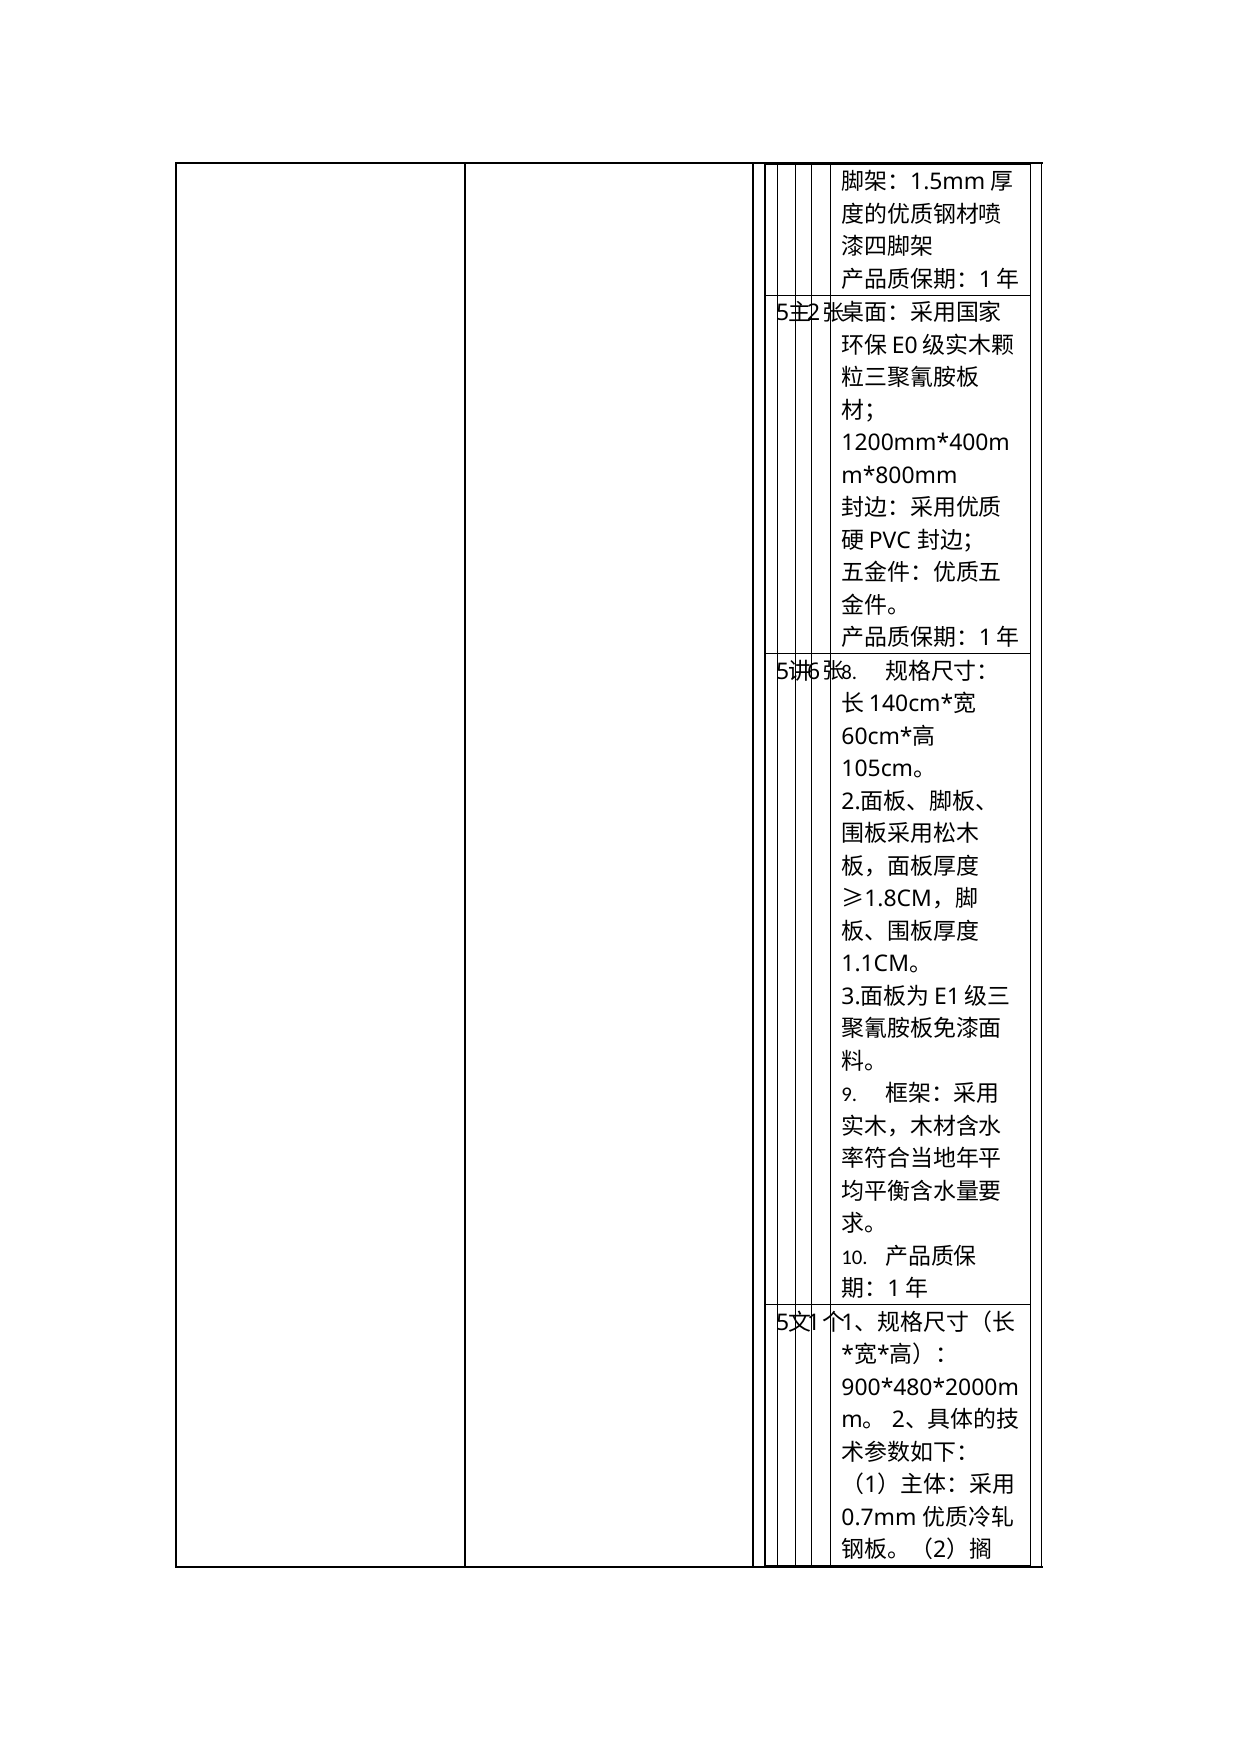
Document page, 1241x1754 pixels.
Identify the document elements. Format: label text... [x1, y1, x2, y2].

table_cell [1031, 164, 1041, 1566]
table_cell [796, 1316, 804, 1324]
table_cell [796, 654, 811, 664]
table_cell [754, 164, 764, 1566]
table_cell [831, 1305, 1030, 1565]
table_cell [831, 654, 1030, 1304]
table_cell [812, 296, 830, 653]
table_cell [796, 673, 811, 1304]
table_cell [796, 296, 811, 305]
table_cell [766, 165, 777, 295]
table_cell 1 [177, 164, 464, 1566]
table_cell [466, 164, 752, 1566]
table_cell [766, 1305, 777, 1565]
table_cell [778, 296, 795, 653]
table_cell [796, 1305, 811, 1565]
table_cell [766, 296, 777, 653]
table_cell [796, 165, 811, 295]
table_cell [800, 306, 811, 319]
table_cell [812, 1305, 830, 1565]
table_cell [812, 165, 830, 295]
table_cell [796, 320, 811, 653]
table_cell [766, 654, 777, 1304]
table_cell [778, 165, 795, 295]
table_cell [812, 654, 830, 1304]
table_cell [831, 296, 1030, 653]
table_cell [778, 1305, 795, 1565]
table_cell [831, 165, 1030, 295]
table_cell [778, 654, 795, 1304]
